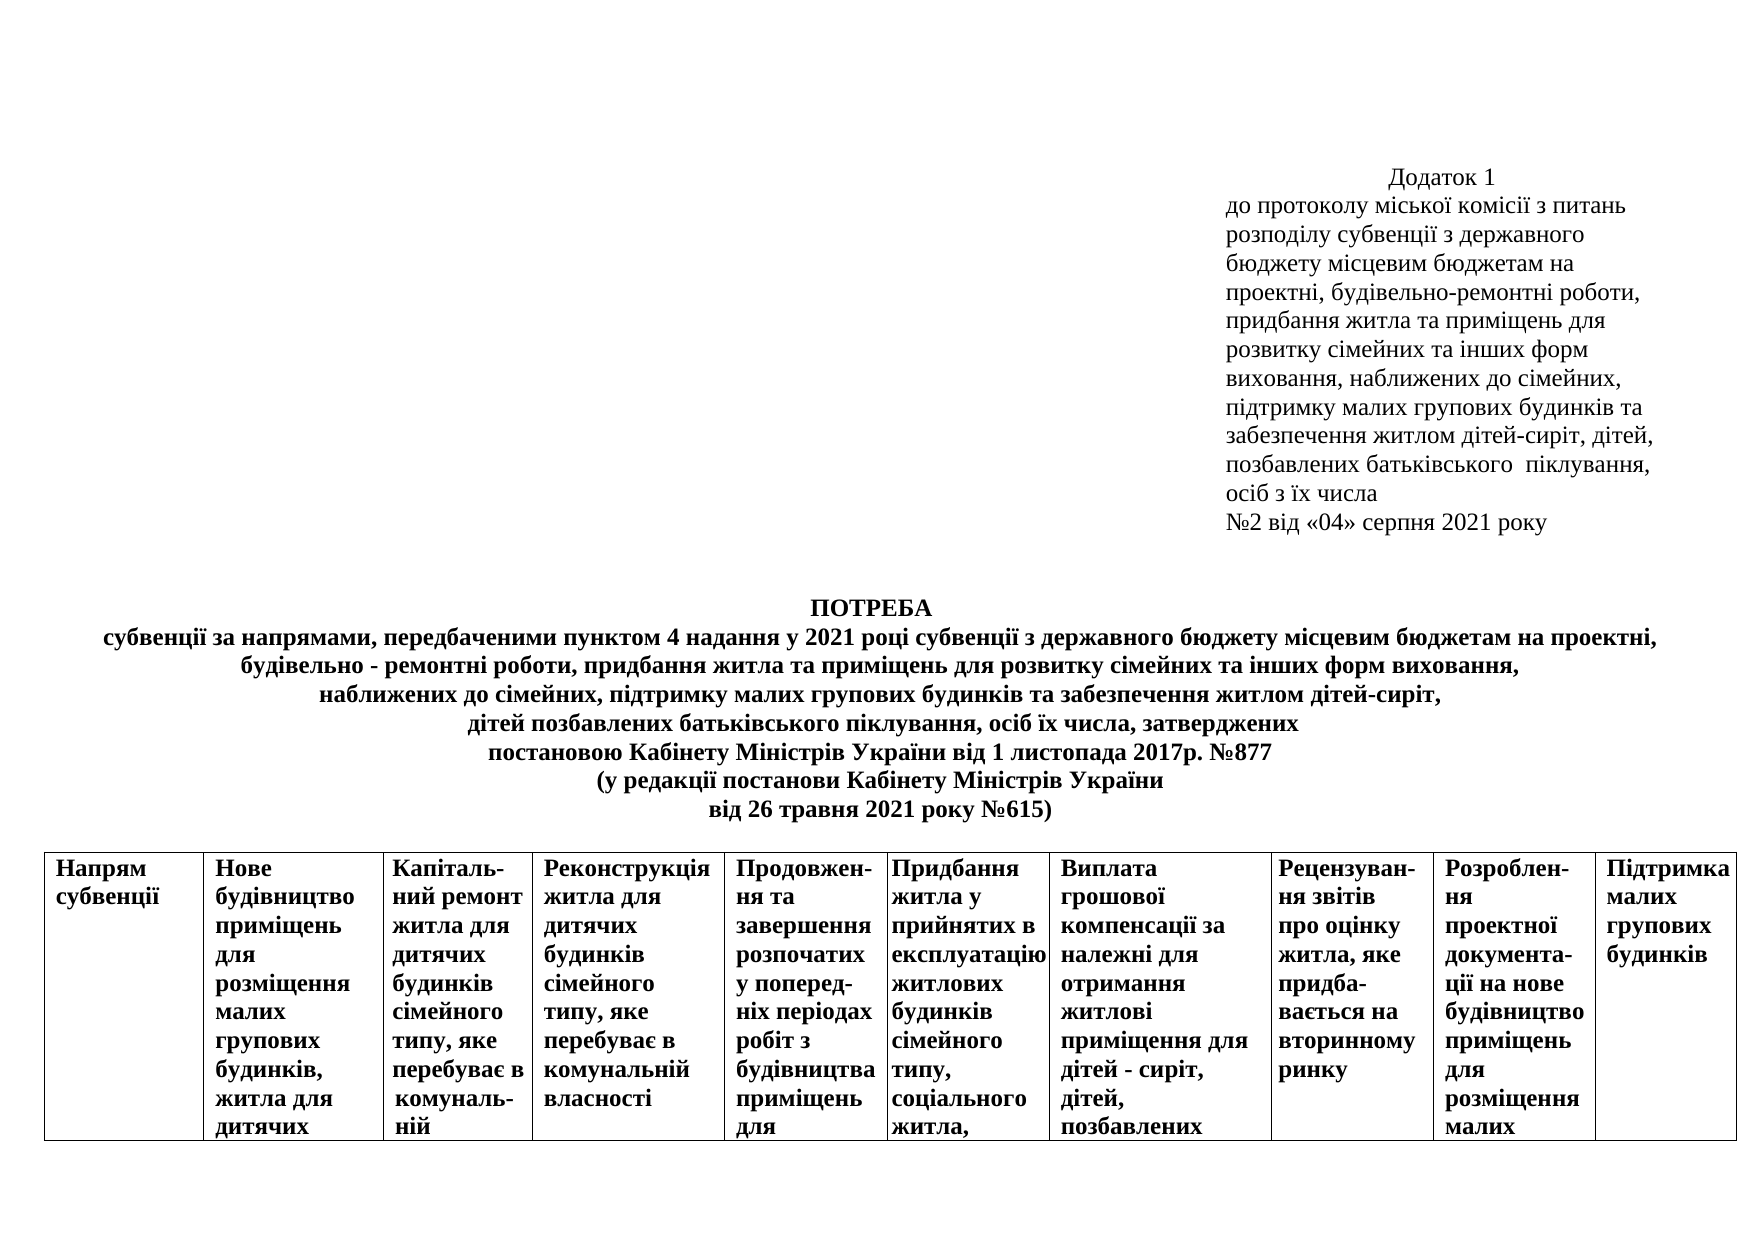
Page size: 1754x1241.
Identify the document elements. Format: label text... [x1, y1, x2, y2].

text ПОТРЕБА [74, 593, 1668, 622]
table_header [888, 853, 1049, 1140]
text Додаток 1 [1226, 162, 1668, 190]
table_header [204, 853, 383, 1140]
text дітей позбавлених батьківського піклування, осіб їх числа, затверджених [59, 708, 1701, 737]
text №2 від «04» серпня 2021 року [1226, 507, 1668, 535]
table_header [1050, 853, 1271, 1140]
text субвенції за напрямами, передбаченими пунктом 4 надання у 2021 році субвенції з державного бюджету місцевим бюджетам на проектні, будівельно - ремонтні роботи, придбання житла та приміщень для розвитку сімейних та інших форм виховання, [59, 622, 1701, 679]
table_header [384, 853, 532, 1140]
table_header Напрям субвенції [45, 853, 203, 1140]
text (у редакції постанови Кабінету Міністрів України [59, 765, 1701, 794]
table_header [533, 853, 724, 1140]
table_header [1272, 853, 1433, 1140]
text наближених до сімейних, підтримку малих групових будинків та забезпечення житлом дітей-сиріт, [59, 679, 1701, 708]
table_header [1434, 853, 1595, 1140]
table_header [725, 853, 887, 1140]
text постановою Кабінету Міністрів України від 1 листопада 2017р. №877 [59, 737, 1701, 765]
text до протоколу міської комісії з питань розподілу субвенції з державного бюджету місцевим бюджетам на проектні, будівельно-ремонтні роботи, придбання житла та приміщень для розвитку сімейних та інших форм виховання, наближених до сімейних, підтримку малих групових будинків та забезпечення житлом дітей-сиріт, дітей, позбавлених батьківського піклування, осіб з їх числа [1226, 190, 1668, 507]
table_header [1596, 853, 1736, 1140]
text від 26 травня 2021 року №615) [59, 794, 1701, 823]
